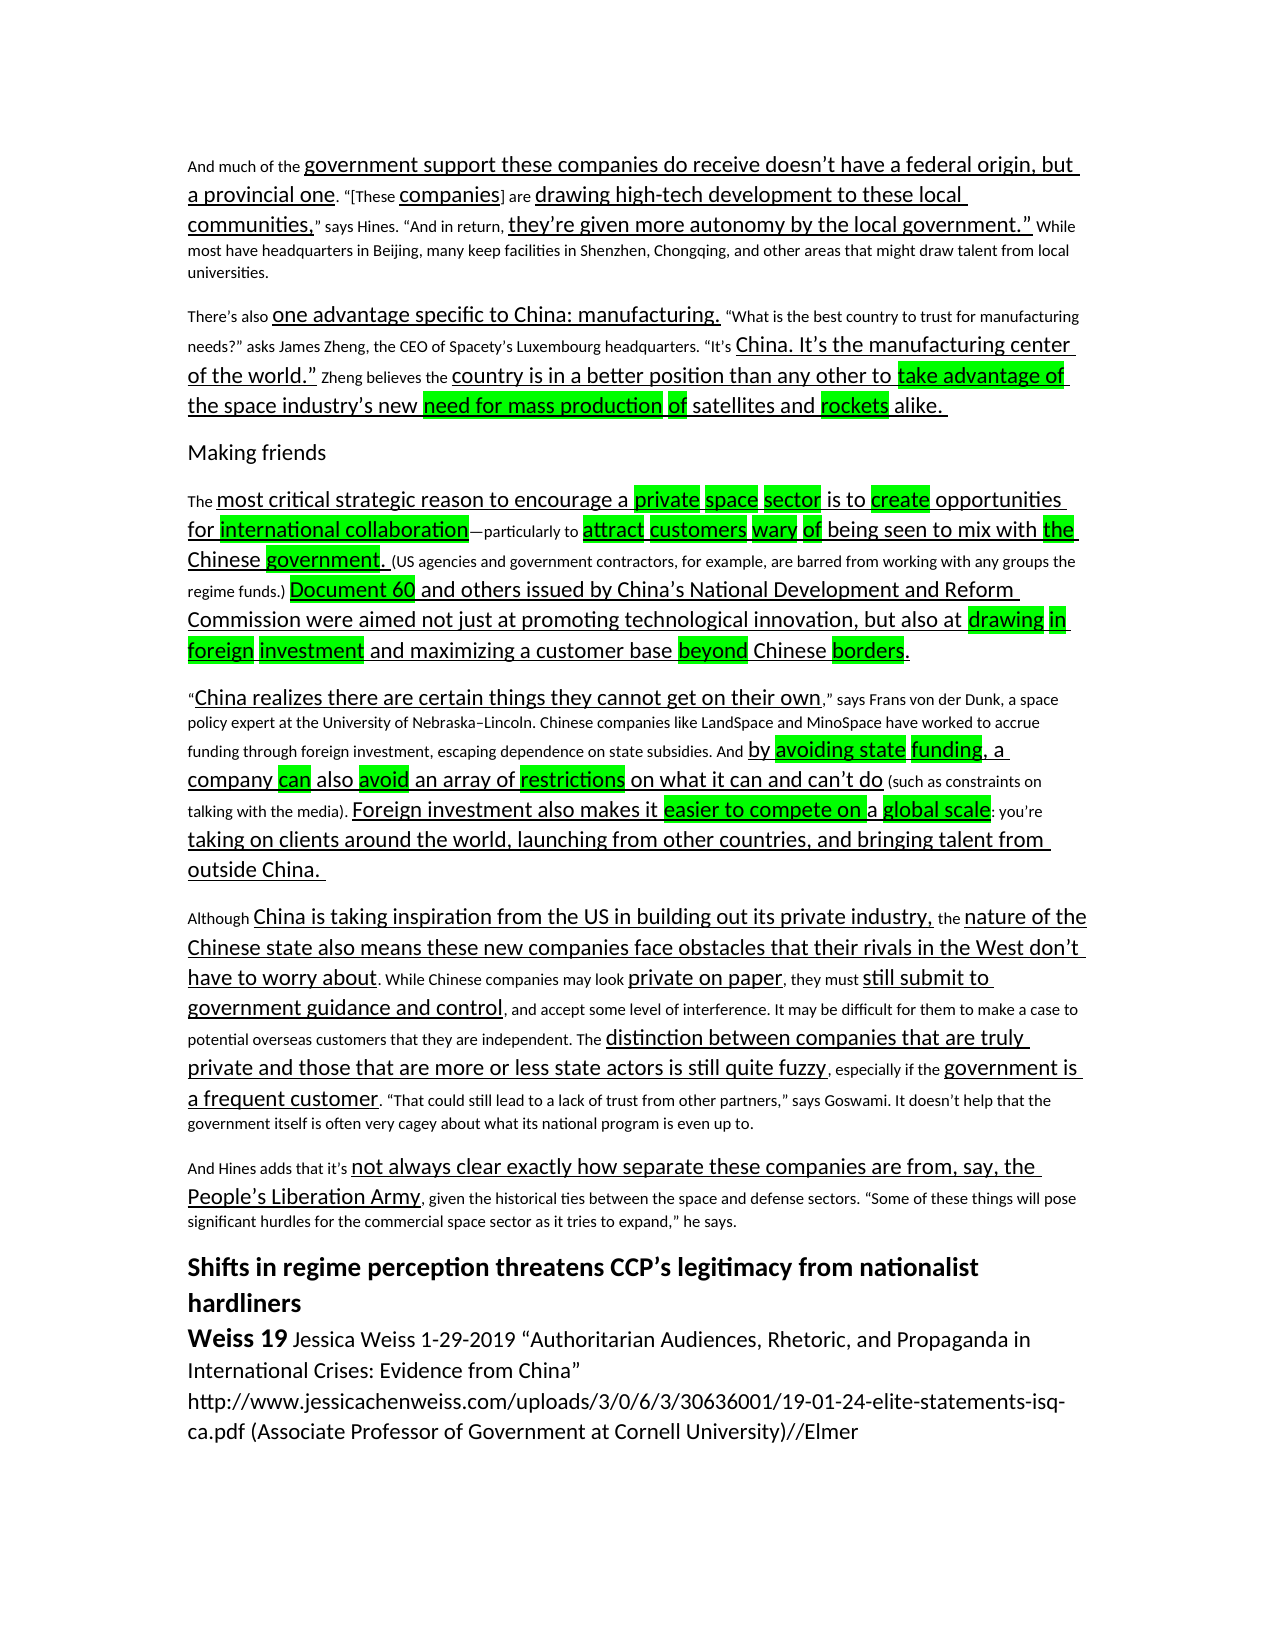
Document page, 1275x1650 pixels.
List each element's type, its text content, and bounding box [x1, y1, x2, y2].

text Although China is taking inspiration from the US in building out its private industry, the nature of the Chinese state also means these new companies face obstacles that their rivals in the West don’t have to worry about. While Chinese companies may look private on paper, they must still submit to government guidance and control, and accept some level of interference. It may be difficult for them to make a case to potential overseas customers that they are independent. The distinction between companies that are truly private and those that are more or less state actors is still quite fuzzy, especially if the government is a frequent customer. “That could still lead to a lack of trust from other partners,” says Goswami. It doesn’t help that the government itself is often very cagey about what its national program is even up to. [187, 902, 1087, 1134]
text Making friends [187, 438, 1087, 466]
text And much of the government support these companies do receive doesn’t have a federal origin, but a provincial one. “[These companies] are drawing high-tech development to these local communities,” says Hines. “And in return, they’re given more autonomy by the local government.” While most have headquarters in Beijing, many keep facilities in Shenzhen, Chongqing, and other areas that might draw talent from local universities. [187, 150, 1087, 282]
text The most critical strategic reason to encourage a private space sector is to create opportunities for international collaboration—particularly to attract customers wary of being seen to mix with the Chinese government. (US agencies and government contractors, for example, are barred from working with any groups the regime funds.) Document 60 and others issued by China’s National Development and Reform Commission were aimed not just at promoting technological innovation, but also at drawing in foreign investment and maximizing a customer base beyond Chinese borders. [187, 485, 1087, 664]
text There’s also one advantage specific to China: manufacturing. “What is the best country to trust for manufacturing needs?” asks James Zheng, the CEO of Spacety’s Luxembourg headquarters. “It’s China. It’s the manufacturing center of the world.” Zheng believes the country is in a better position than any other to take advantage of the space industry’s new need for mass production of satellites and rockets alike. [187, 300, 1087, 419]
text Weiss 19 Jessica Weiss 1-29-2019 “Authoritarian Audiences, Rhetoric, and Propaganda in International Crises: Evidence from China” http://www.jessicachenweiss.com/uploads/3/0/6/3/30636001/19-01-24-elite-statements-isq-ca.pdf (Associate Professor of Government at Cornell University)//Elmer [187, 1321, 1087, 1445]
subtitle Shifts in regime perception threatens CCP’s legitimacy from nationalist hardliners [187, 1250, 1087, 1319]
text And Hines adds that it’s not always clear exactly how separate these companies are from, say, the People’s Liberation Army, given the historical ties between the space and defense sectors. “Some of these things will pose significant hurdles for the commercial space sector as it tries to expand,” he says. [187, 1152, 1087, 1232]
text “China realizes there are certain things they cannot get on their own,” says Frans von der Dunk, a space policy expert at the University of Nebraska–Lincoln. Chinese companies like LandSpace and MinoSpace have worked to accrue funding through foreign investment, escaping dependence on state subsidies. And by avoiding state funding, a company can also avoid an array of restrictions on what it can and can’t do (such as constraints on talking with the media). Foreign investment also makes it easier to compete on a global scale: you’re taking on clients around the world, launching from other countries, and bringing talent from outside China. [187, 683, 1087, 884]
